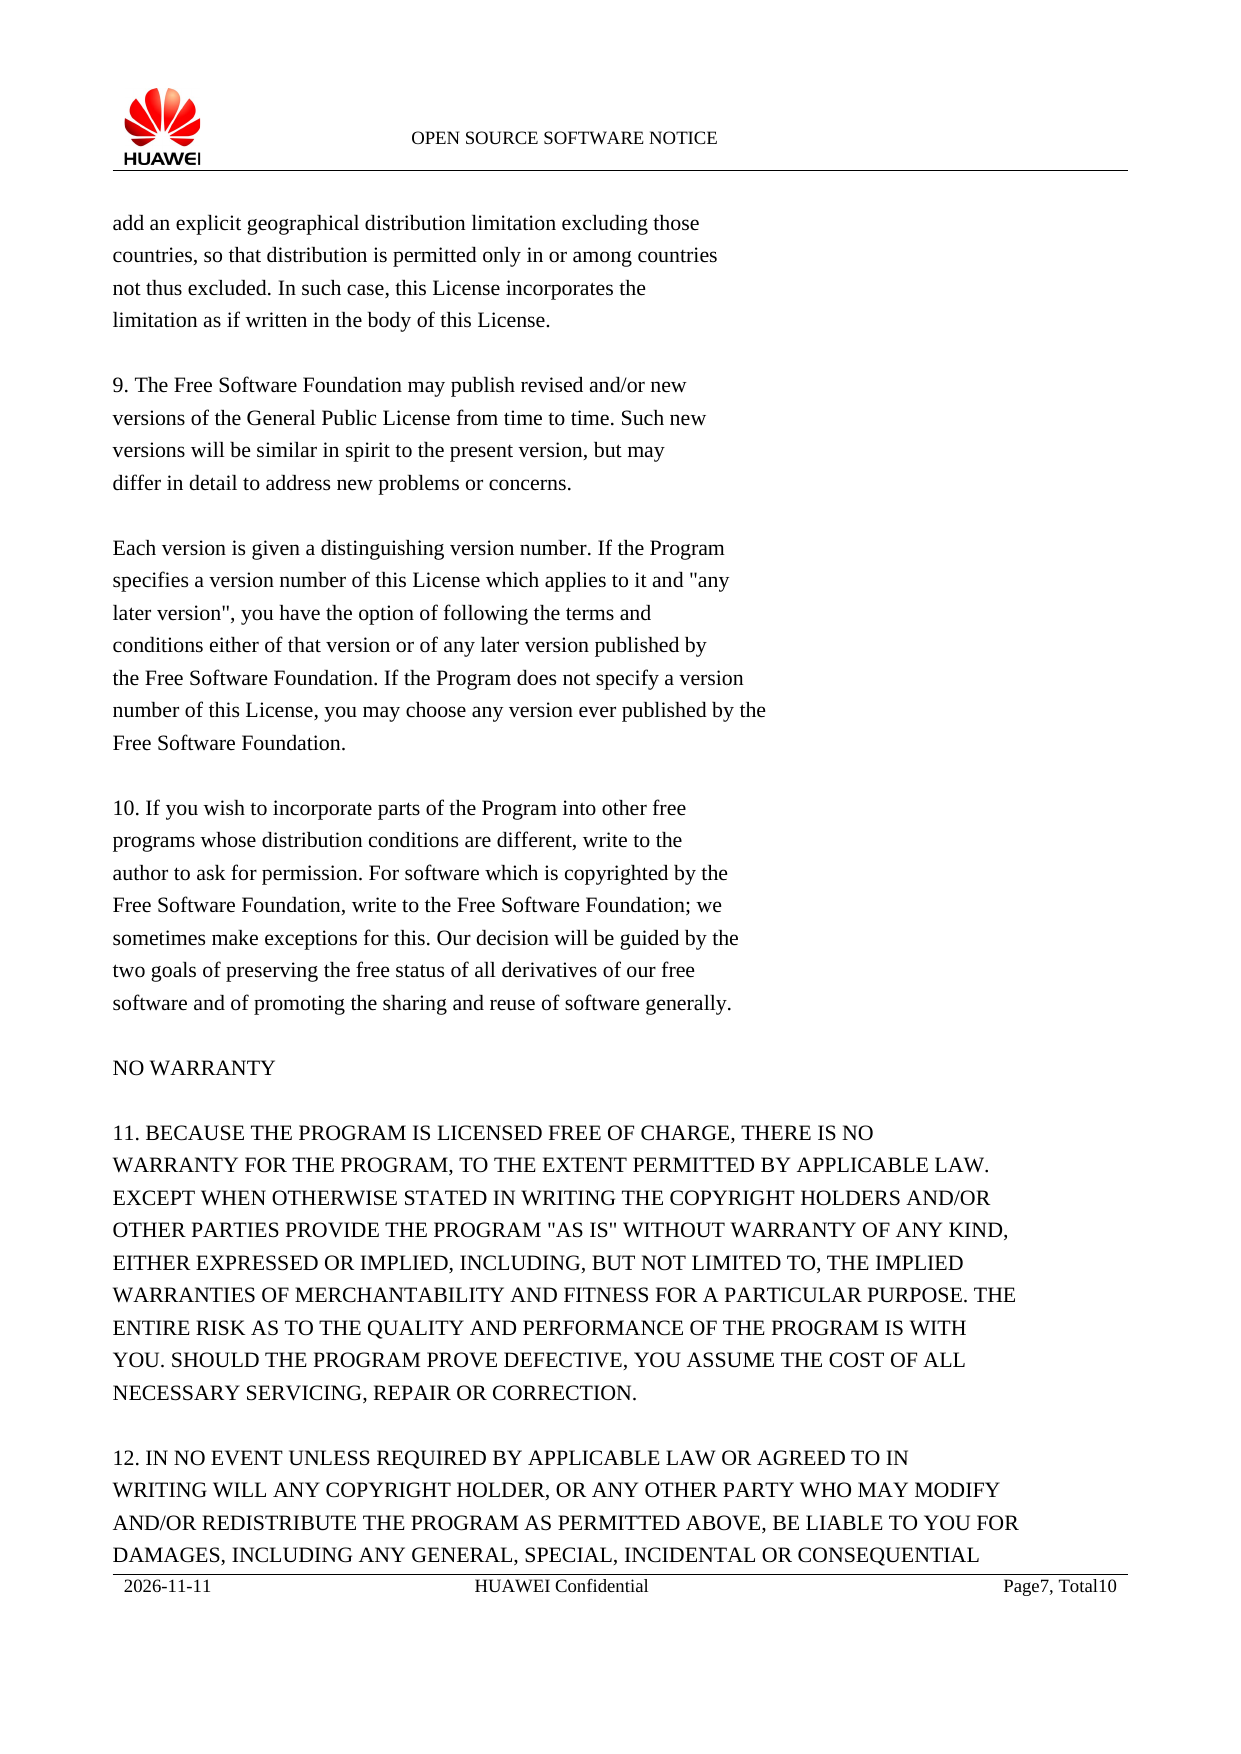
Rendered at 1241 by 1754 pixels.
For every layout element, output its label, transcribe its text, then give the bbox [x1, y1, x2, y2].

picture [124, 88, 201, 165]
